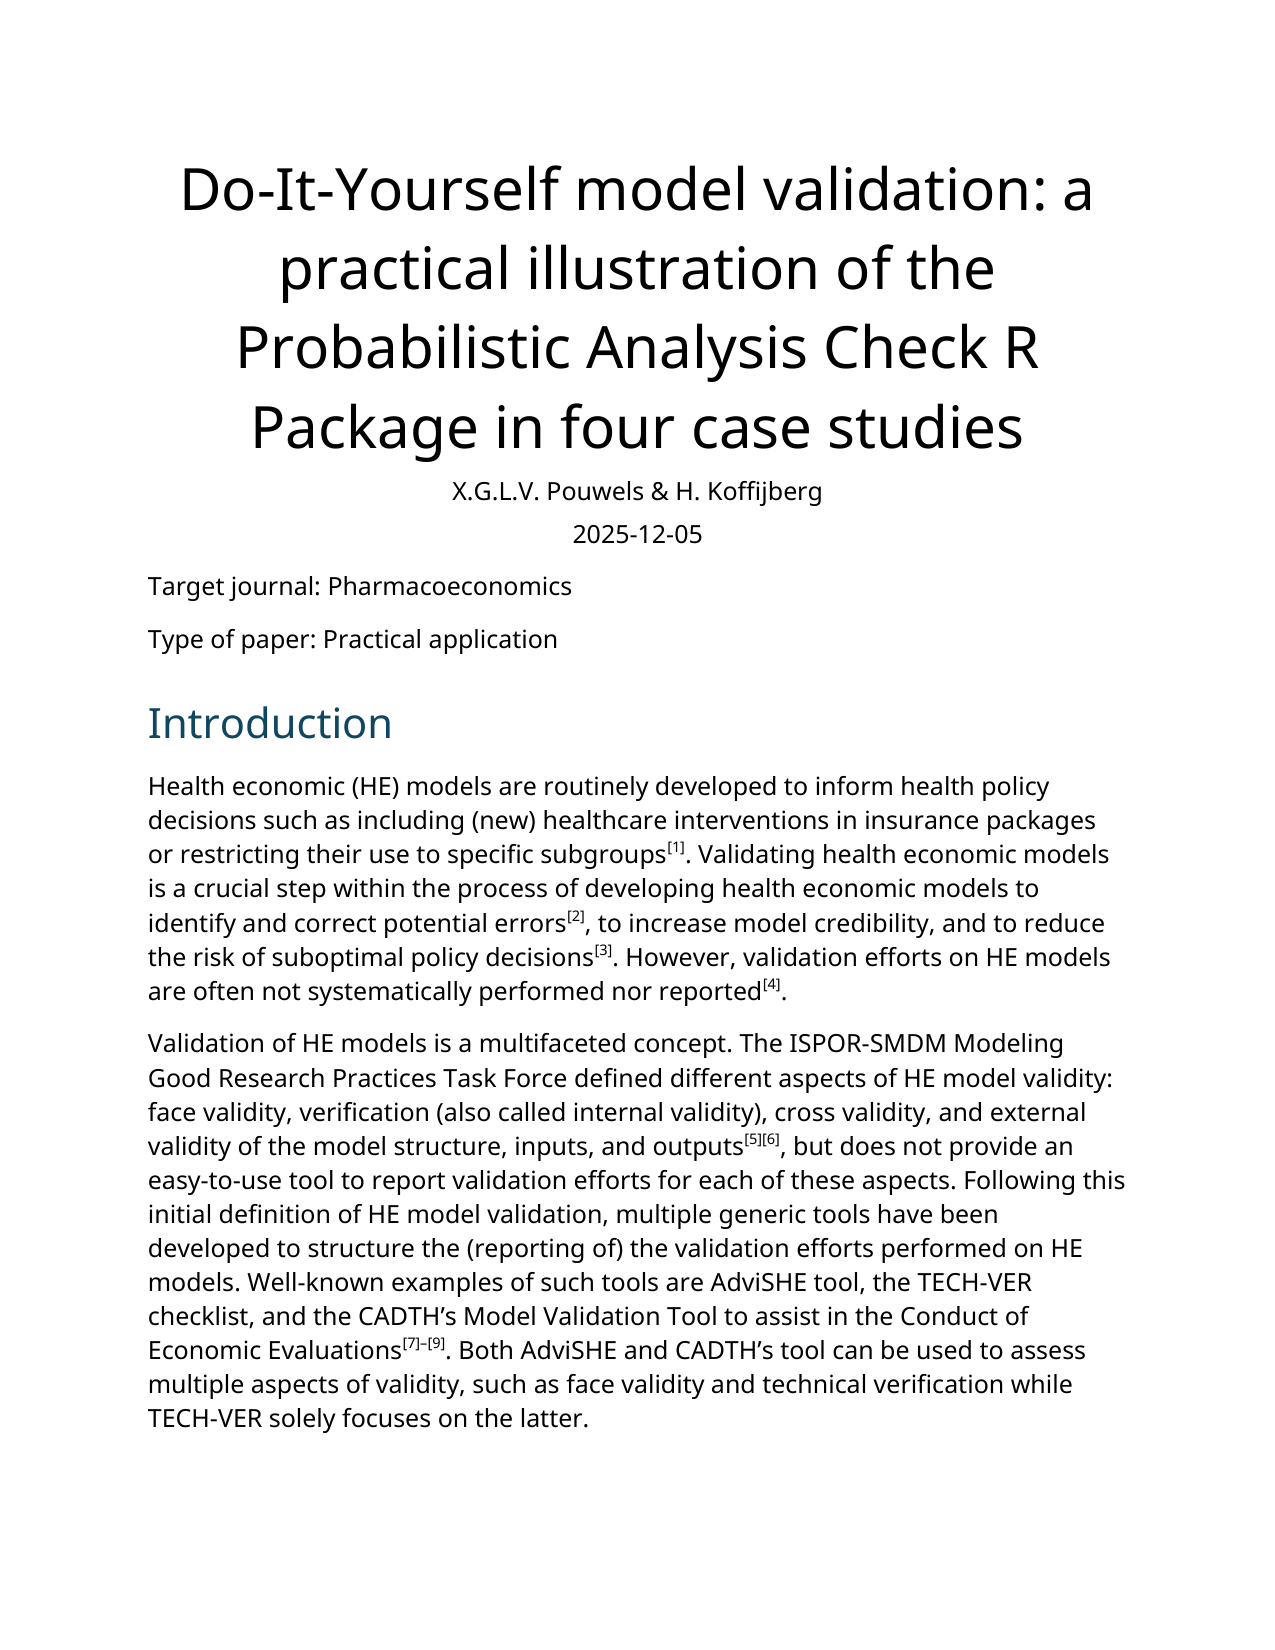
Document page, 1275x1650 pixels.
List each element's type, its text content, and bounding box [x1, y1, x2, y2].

title Do-It-Yourself model validation: a practical illustration of the Probabilistic Analysis Check R Package in four case studies [148, 148, 1127, 466]
text 2025-12-05 [148, 516, 1127, 550]
text Health economic (HE) models are routinely developed to inform health policy decisions such as including (new) healthcare interventions in insurance packages or restricting their use to specific subgroups[1]. Validating health economic models is a crucial step within the process of developing health economic models to identify and correct potential errors[2], to increase model credibility, and to reduce the risk of suboptimal policy decisions[3]. However, validation efforts on HE models are often not systematically performed nor reported[4]. [148, 769, 1127, 1007]
subtitle Introduction [148, 693, 1127, 750]
text Validation of HE models is a multifaceted concept. The ISPOR-SMDM Modeling Good Research Practices Task Force defined different aspects of HE model validity: face validity, verification (also called internal validity), cross validity, and external validity of the model structure, inputs, and outputs[5][6], but does not provide an easy-to-use tool to report validation efforts for each of these aspects. Following this initial definition of HE model validation, multiple generic tools have been developed to structure the (reporting of) the validation efforts performed on HE models. Well-known examples of such tools are AdviSHE tool, the TECH-VER checklist, and the CADTH’s Model Validation Tool to assist in the Conduct of Economic Evaluations[7]–[9]. Both AdviSHE and CADTH’s tool can be used to assess multiple aspects of validity, such as face validity and technical verification while TECH-VER solely focuses on the latter. [148, 1026, 1127, 1435]
text Target journal: Pharmacoeconomics [148, 569, 1127, 603]
text X.G.L.V. Pouwels & H. Koffijberg [148, 474, 1127, 508]
text Type of paper: Practical application [148, 622, 1127, 656]
